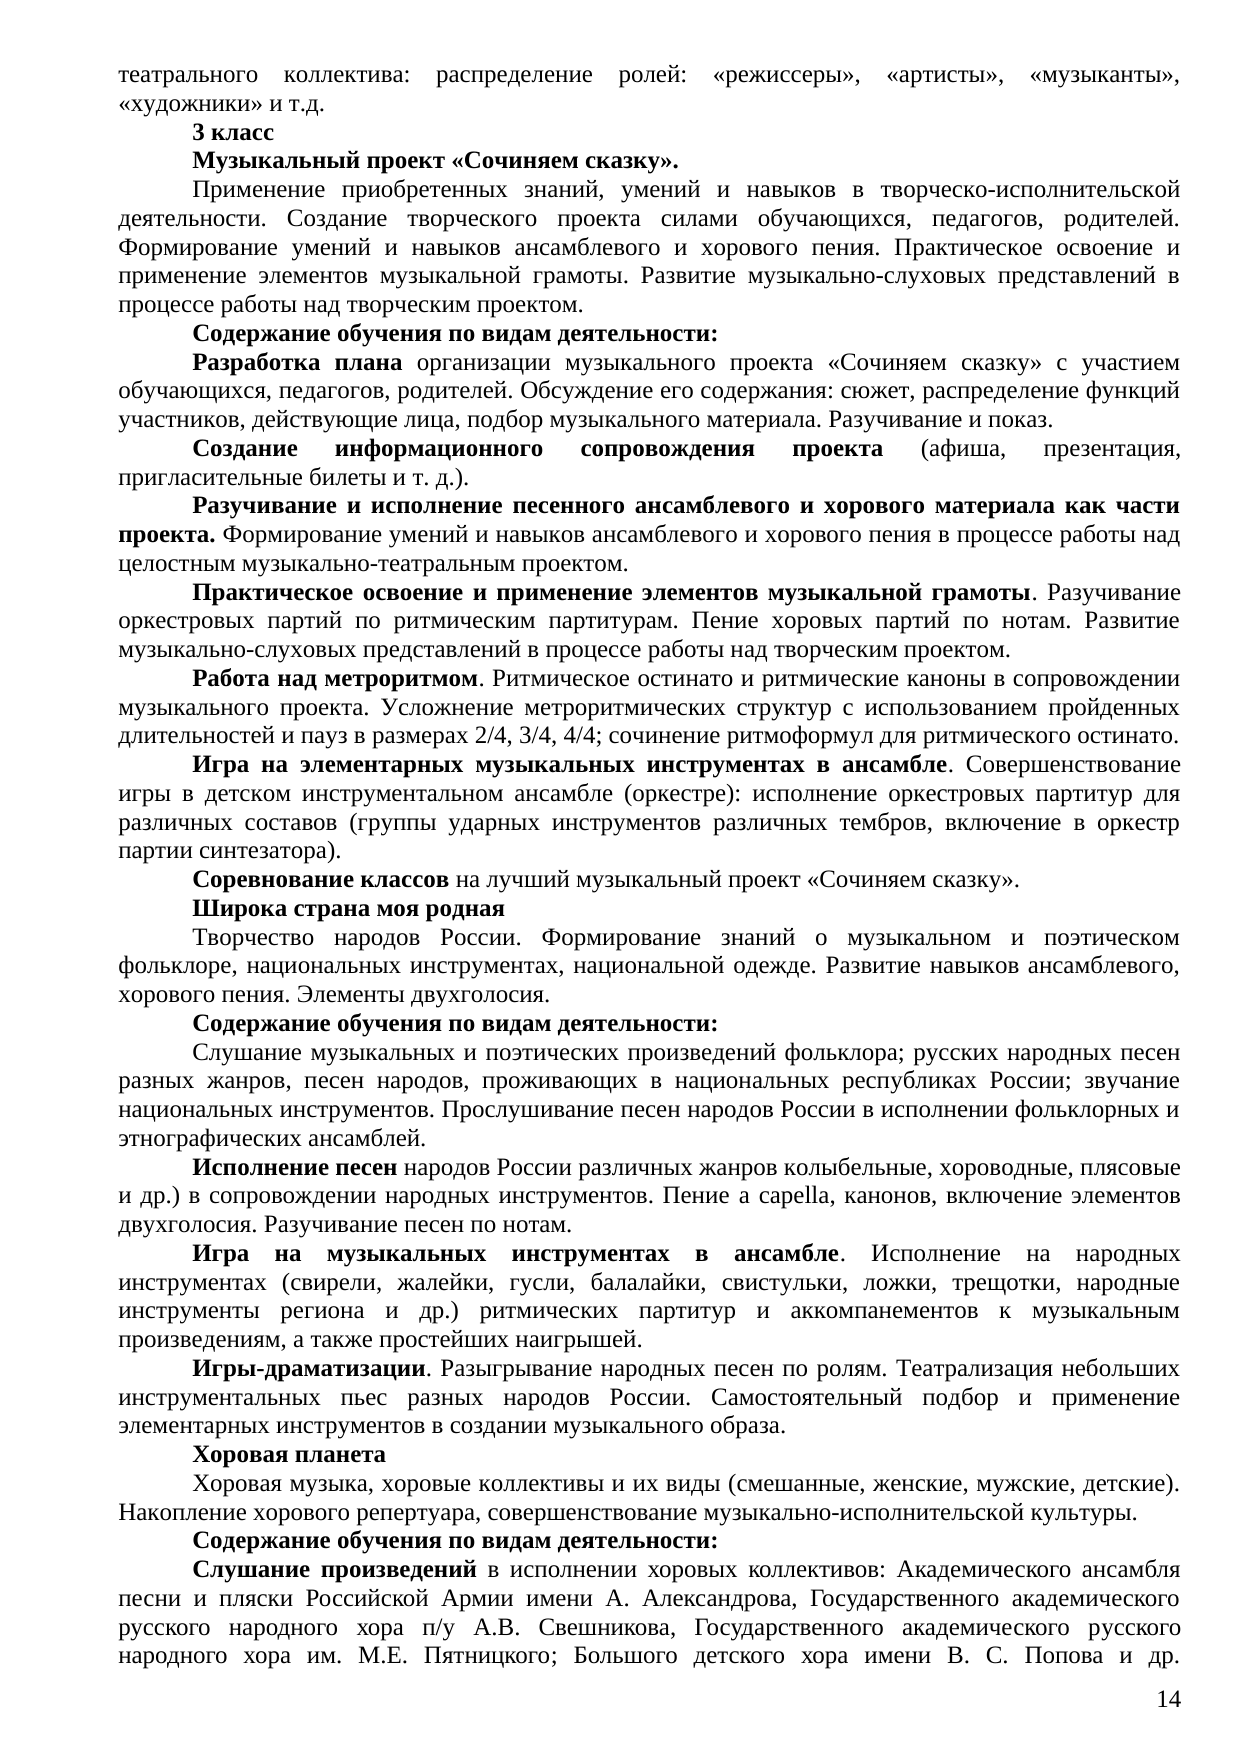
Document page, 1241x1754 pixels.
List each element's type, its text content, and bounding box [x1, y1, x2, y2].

text Игры-драматизации. Разыгрывание народных песен по ролям. Театрализация небольших инструментальных пьес разных народов России. Самостоятельный подбор и применение элементарных инструментов в создании музыкального образа. [118, 1353, 1181, 1439]
text Хоровая планета [118, 1439, 1181, 1468]
text Широка страна моя родная [118, 893, 1181, 922]
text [118, 1554, 1181, 1669]
text Творчество народов России. Формирование знаний о музыкальном и поэтическом фольклоре, национальных инструментах, национальной одежде. Развитие навыков ансамблевого, хорового пения. Элементы двухголосия. [118, 922, 1181, 1008]
text Применение приобретенных знаний, умений и навыков в творческо-исполнительской деятельности. Создание творческого проекта силами обучающихся, педагогов, родителей. Формирование умений и навыков ансамблевого и хорового пения. Практическое освоение и применение элементов музыкальной грамоты. Развитие музыкально-слуховых представлений в процессе работы над творческим проектом. [118, 174, 1181, 318]
text Практическое освоение и применение элементов музыкальной грамоты. Разучивание оркестровых партий по ритмическим партитурам. Пение хоровых партий по нотам. Развитие музыкально-слуховых представлений в процессе работы над творческим проектом. [118, 577, 1181, 663]
text Содержание обучения по видам деятельности: [118, 318, 1181, 347]
text 3 класс [118, 117, 1181, 145]
text Содержание обучения по видам деятельности: [118, 1525, 1181, 1554]
text Игра на элементарных музыкальных инструментах в ансамбле. Совершенствование игры в детском инструментальном ансамбле (оркестре): исполнение оркестровых партитур для различных составов (группы ударных инструментов различных тембров, включение в оркестр партии синтезатора). [118, 749, 1181, 864]
text Хоровая музыка, хоровые коллективы и их виды (смешанные, женские, мужские, детские). Накопление хорового репертуара, совершенствование музыкально-исполнительской культуры. [118, 1468, 1181, 1525]
text Соревнование классов на лучший музыкальный проект «Сочиняем сказку». [118, 864, 1181, 893]
text Работа над метроритмом. Ритмическое остинато и ритмические каноны в сопровождении музыкального проекта. Усложнение метроритмических структур с использованием пройденных длительностей и пауз в размерах 2/4, 3/4, 4/4; сочинение ритмоформул для ритмического остинато. [118, 663, 1181, 749]
text Игра на музыкальных инструментах в ансамбле. Исполнение на народных инструментах (свирели, жалейки, гусли, балалайки, свистульки, ложки, трещотки, народные инструменты региона и др.) ритмических партитур и аккомпанементов к музыкальным произведениям, а также простейших наигрышей. [118, 1238, 1181, 1353]
text Разучивание и исполнение песенного ансамблевого и хорового материала как части проекта. Формирование умений и навыков ансамблевого и хорового пения в процессе работы над целостным музыкально-театральным проектом. [118, 490, 1181, 577]
text Слушание музыкальных и поэтических произведений фольклора; русских народных песен разных жанров, песен народов, проживающих в национальных республиках России; звучание национальных инструментов. Прослушивание песен народов России в исполнении фольклорных и этнографических ансамблей. [118, 1037, 1181, 1152]
text Создание информационного сопровождения проекта (афиша, презентация, пригласительные билеты и т. д.). [118, 433, 1181, 490]
text Разработка плана организации музыкального проекта «Сочиняем сказку» с участием обучающихся, педагогов, родителей. Обсуждение его содержания: сюжет, распределение функций участников, действующие лица, подбор музыкального материала. Разучивание и показ. [118, 347, 1181, 433]
text Содержание обучения по видам деятельности: [118, 1008, 1181, 1037]
text Музыкальный проект «Сочиняем сказку». [118, 145, 1181, 174]
text Исполнение песен народов России различных жанров колыбельные, хороводные, плясовые и др.) в сопровождении народных инструментов. Пение a capella, канонов, включение элементов двухголосия. Разучивание песен по нотам. [118, 1152, 1181, 1238]
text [118, 59, 1181, 117]
